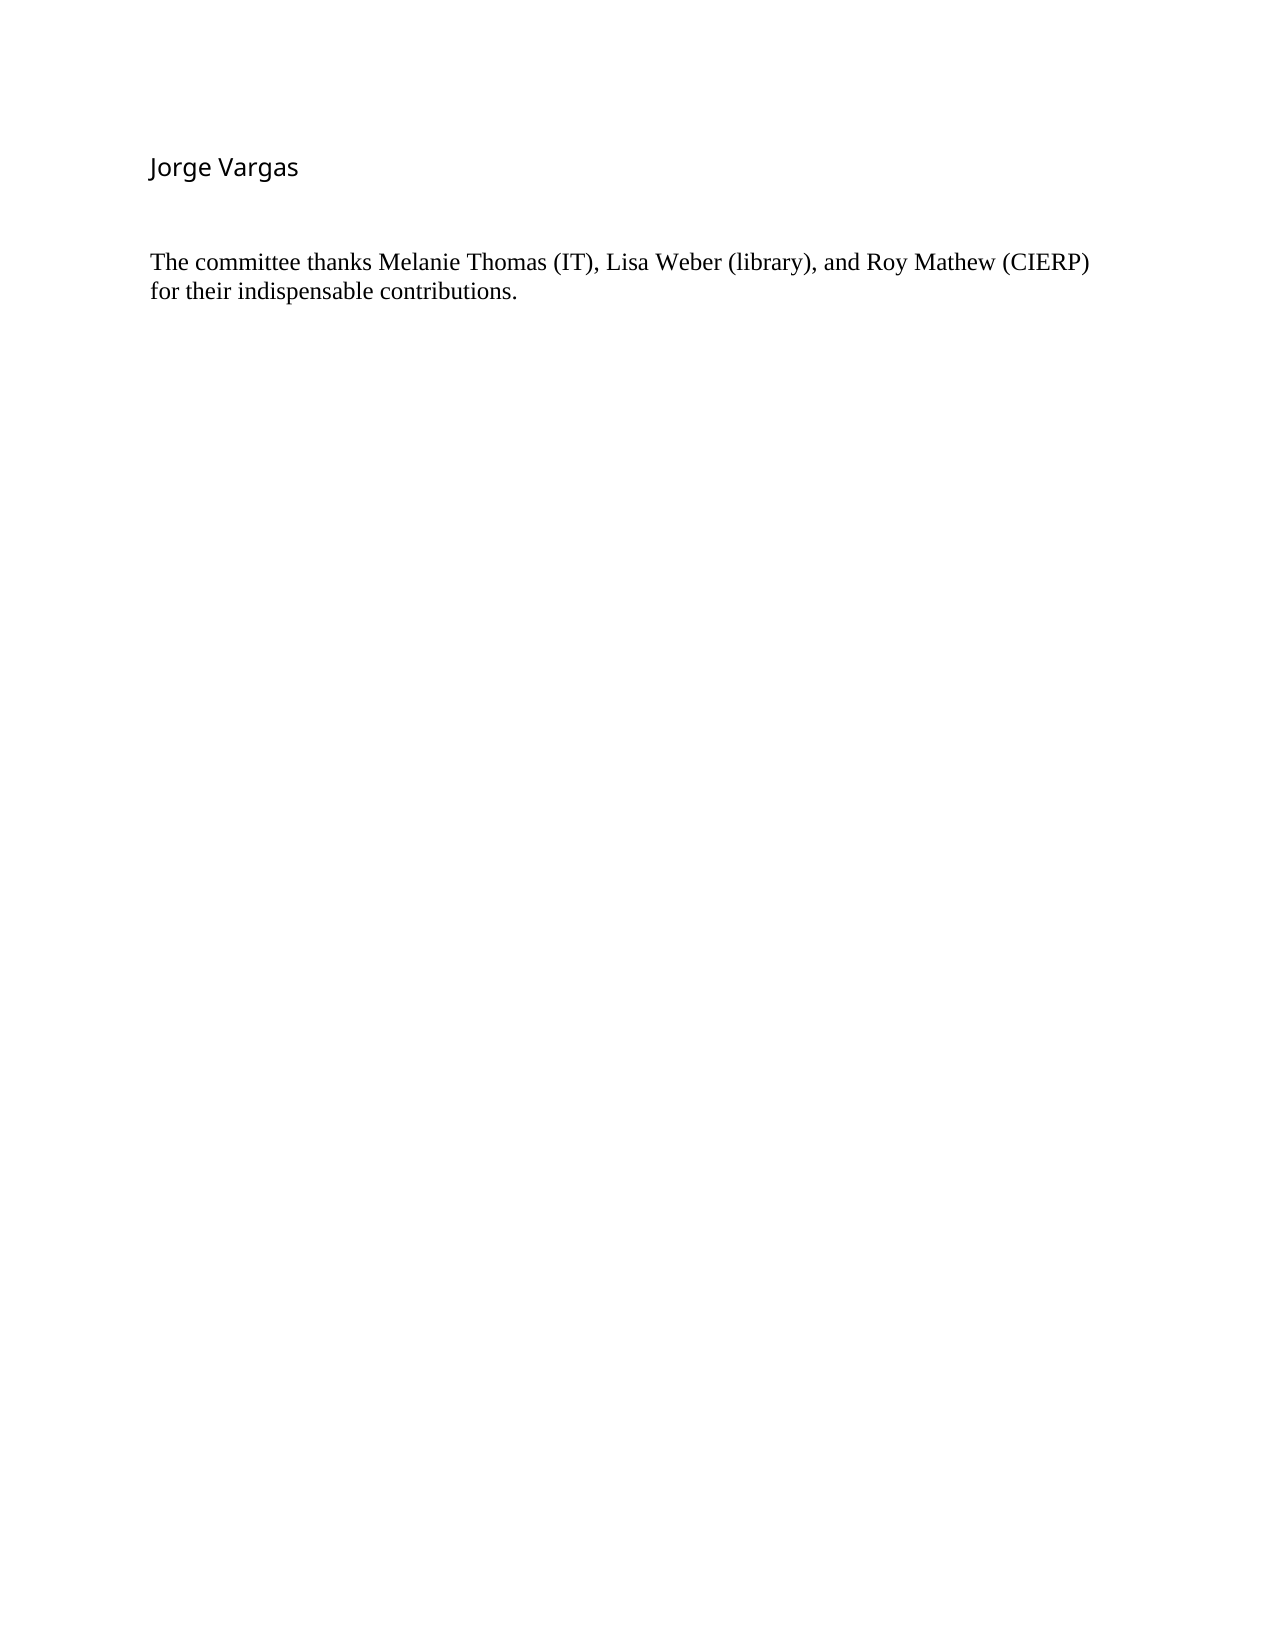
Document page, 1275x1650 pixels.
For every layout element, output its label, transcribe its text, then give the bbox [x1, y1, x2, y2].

text Jorge Vargas [150, 150, 1125, 184]
text The committee thanks Melanie Thomas (IT), Lisa Weber (library), and Roy Mathew (CIERP) for their indispensable contributions. [150, 247, 1125, 305]
